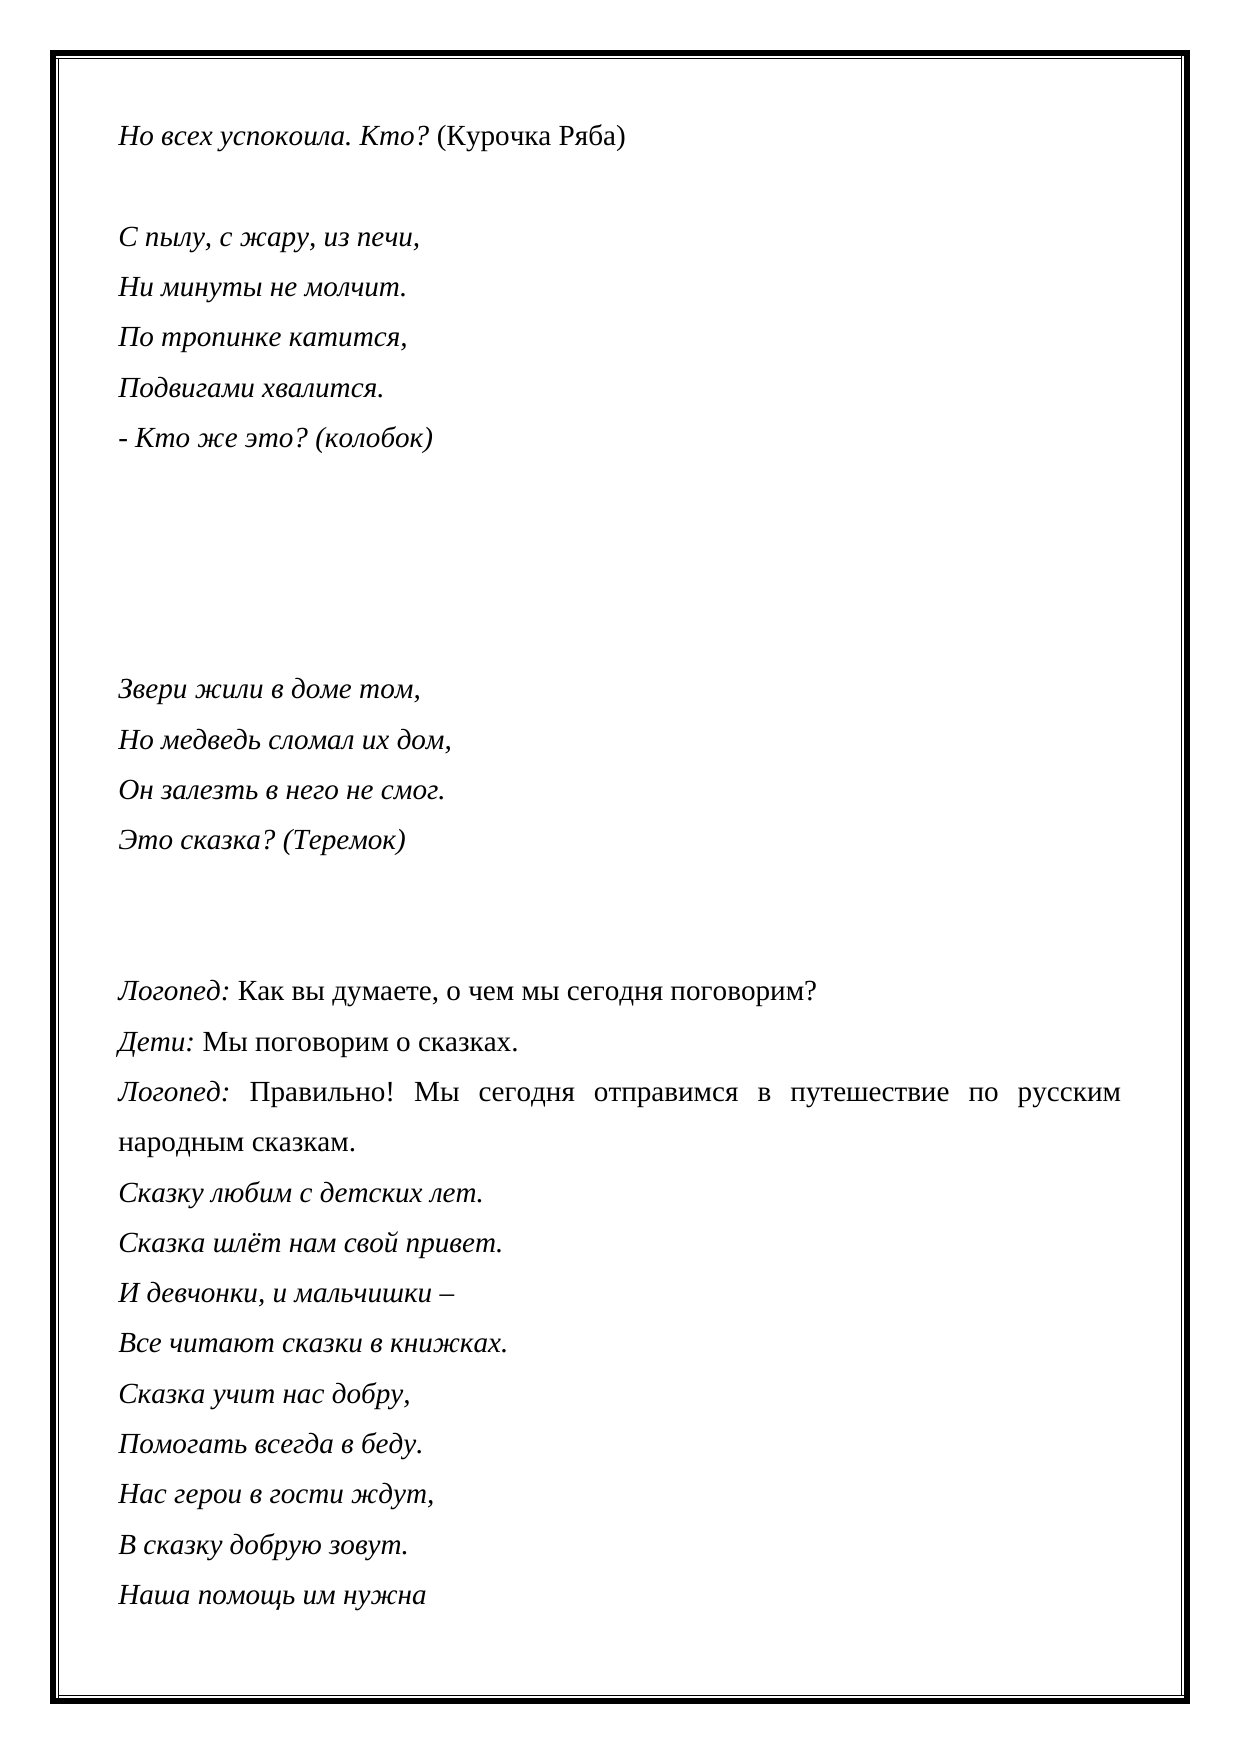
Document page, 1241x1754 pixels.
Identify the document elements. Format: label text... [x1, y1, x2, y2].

text Сказка учит нас добру, [118, 1376, 1122, 1409]
text Помогать всегда в беду. [118, 1426, 1122, 1460]
text Сказку любим с детских лет. [118, 1175, 1122, 1208]
text Ни минуты не молчит. [118, 269, 1122, 303]
text Он залезть в него не смог. [118, 772, 1122, 806]
text Логопед: Как вы думаете, о чем мы сегодня поговорим? [118, 973, 1122, 1007]
text С пылу, с жару, из печи, [118, 219, 1122, 252]
text Сказка шлёт нам свой привет. [118, 1225, 1122, 1258]
text - Кто же это? (колобок) [118, 420, 1122, 453]
text Звери жили в доме том, [118, 672, 1122, 705]
text Нас герои в гости ждут, [118, 1477, 1122, 1510]
text Логопед: Правильно! Мы сегодня отправимся в путешествие по русским народным сказкам. [118, 1074, 1122, 1158]
text Подвигами хвалится. [118, 370, 1122, 403]
text Дети: Мы поговорим о сказках. [118, 1024, 1122, 1057]
text Это сказка? (Теремок) [118, 822, 1122, 856]
text По тропинке катится, [118, 319, 1122, 353]
text Наша помощь им нужна [118, 1577, 1122, 1611]
text Но всех успокоила. Кто? (Курочка Ряба) [118, 118, 1122, 152]
text Но медведь сломал их дом, [118, 722, 1122, 755]
text В сказку добрую зовут. [118, 1527, 1122, 1560]
text И девчонки, и мальчишки – [118, 1275, 1122, 1309]
text Все читают сказки в книжках. [118, 1326, 1122, 1359]
